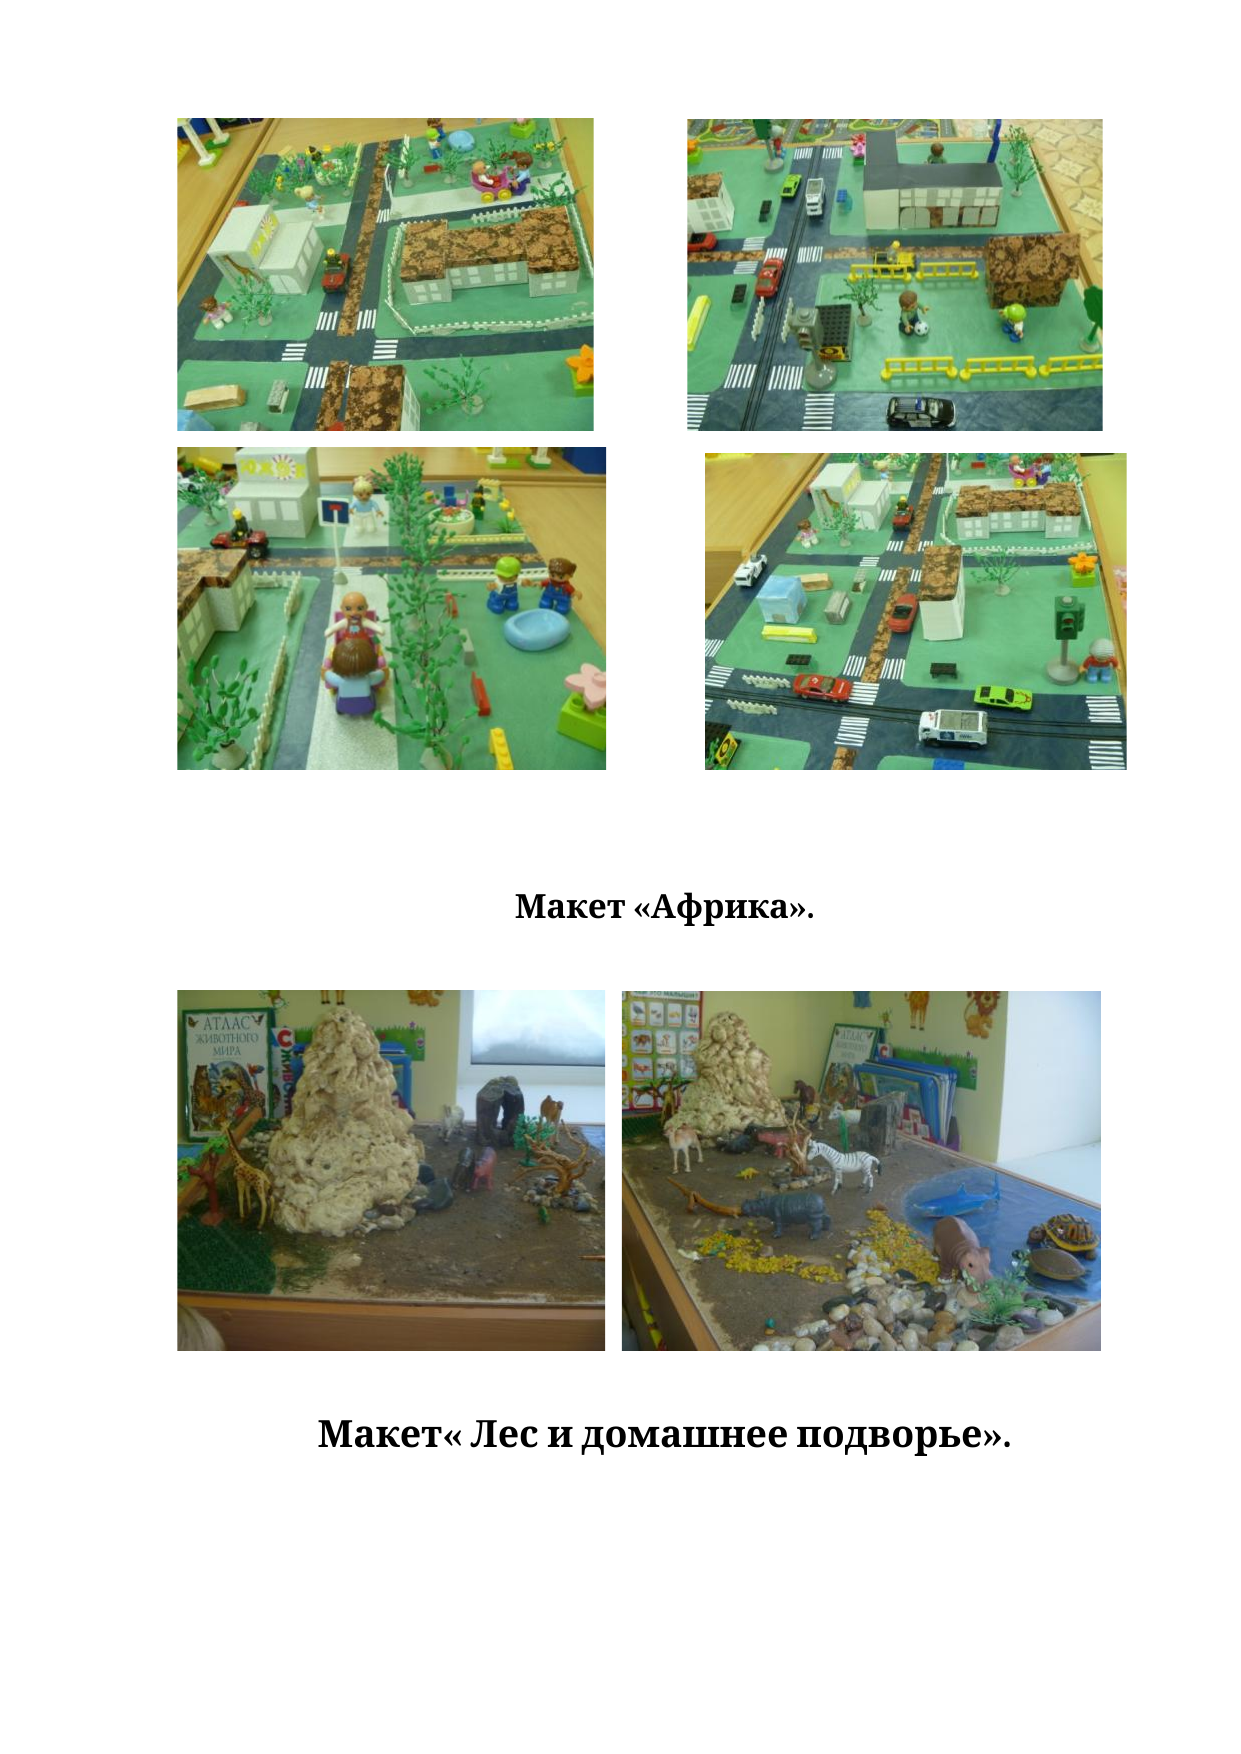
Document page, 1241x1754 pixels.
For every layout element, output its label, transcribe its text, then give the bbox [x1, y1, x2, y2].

picture [705, 453, 1127, 770]
picture [177, 990, 606, 1351]
picture [177, 118, 594, 431]
picture [687, 119, 1103, 431]
text Макет «Африка». [177, 888, 1152, 927]
text Макет« Лес и домашнее подворье». [177, 1414, 1152, 1457]
picture [621, 991, 1101, 1351]
picture [177, 447, 607, 770]
